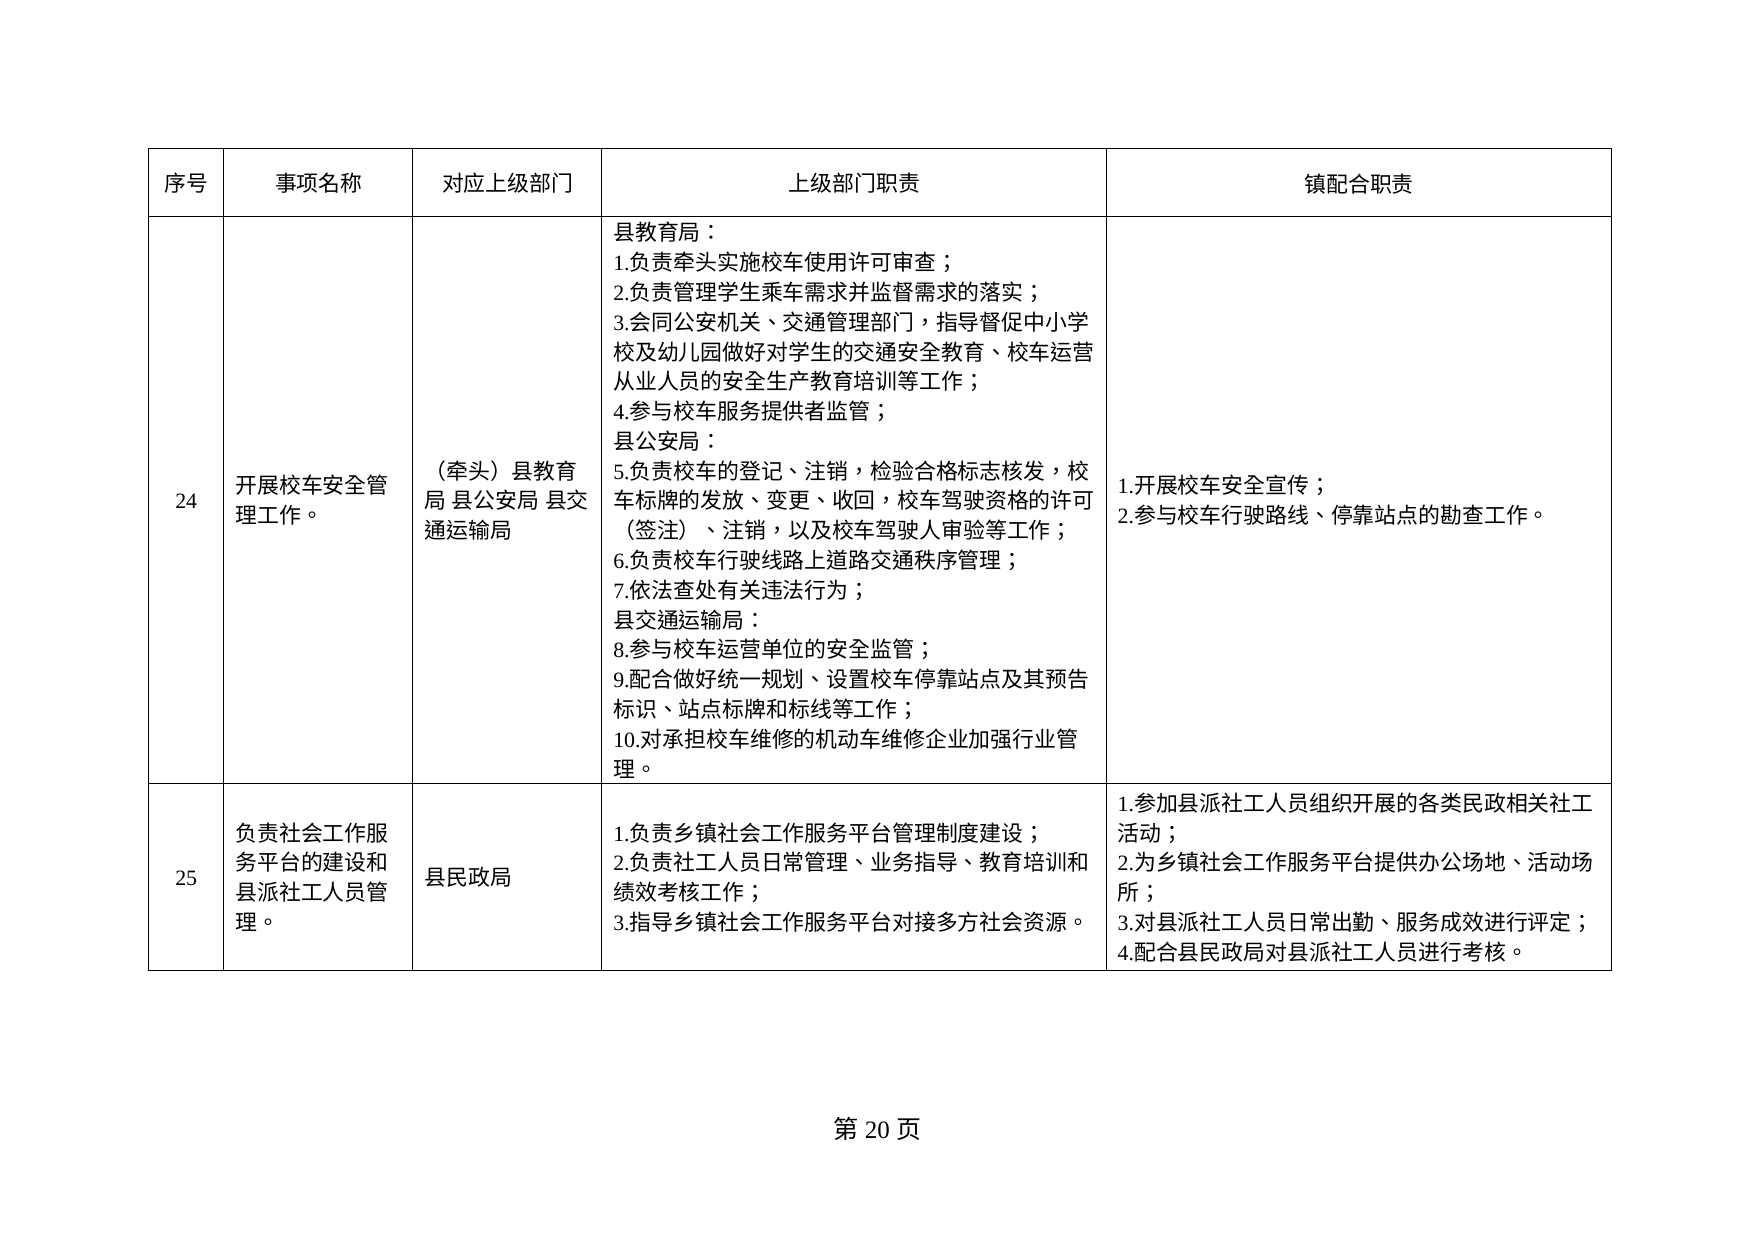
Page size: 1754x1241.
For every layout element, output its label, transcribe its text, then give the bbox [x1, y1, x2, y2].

table_header 镇配合职责 [1107, 149, 1611, 216]
table_header 上级部门职责 [602, 149, 1106, 216]
table_cell 24 [149, 217, 223, 783]
table_cell 县民政局 [413, 784, 601, 970]
table_cell （牵头）县教育局 县公安局 县交通运输局 [413, 217, 601, 783]
table_header 事项名称 [224, 149, 412, 216]
table_cell 1.开展校车安全宣传； 2.参与校车行驶路线、停靠站点的勘查工作。 [1107, 217, 1611, 783]
table_cell 1.负责乡镇社会工作服务平台管理制度建设； 2.负责社工人员日常管理、业务指导、教育培训和绩效考核工作； 3.指导乡镇社会工作服务平台对接多方社会资源。 [602, 784, 1106, 970]
table_header 对应上级部门 [413, 149, 601, 216]
table_cell 县教育局： 1.负责牵头实施校车使用许可审查； 2.负责管理学生乘车需求并监督需求的落实； 3.会同公安机关、交通管理部门，指导督促中小学校及幼儿园做好对学生的交通安全教育、校车运营从业人员的安全生产教育培训等工作； 4.参与校车服务提供者监管； 县公安局： 5.负责校车的登记、注销，检验合格标志核发，校车标牌的发放、变更、收回，校车驾驶资格的许可（签注）、注销，以及校车驾驶人审验等工作； 6.负责校车行驶线路上道路交通秩序管理； 7.依法查处有关违法行为； 县交通运输局： 8.参与校车运营单位的安全监管； 9.配合做好统一规划、设置校车停靠站点及其预告标识、站点标牌和标线等工作； 10.对承担校车维修的机动车维修企业加强行业管理。 [602, 217, 1106, 783]
table_cell 负责社会工作服务平台的建设和县派社工人员管理。 [224, 784, 412, 970]
table_cell 1.参加县派社工人员组织开展的各类民政相关社工活动； 2.为乡镇社会工作服务平台提供办公场地、活动场所； 3.对县派社工人员日常出勤、服务成效进行评定； 4.配合县民政局对县派社工人员进行考核。 [1107, 784, 1611, 970]
table_cell 25 [149, 784, 223, 970]
table_header 序号 [149, 149, 223, 216]
table_cell 开展校车安全管理工作。 [224, 217, 412, 783]
